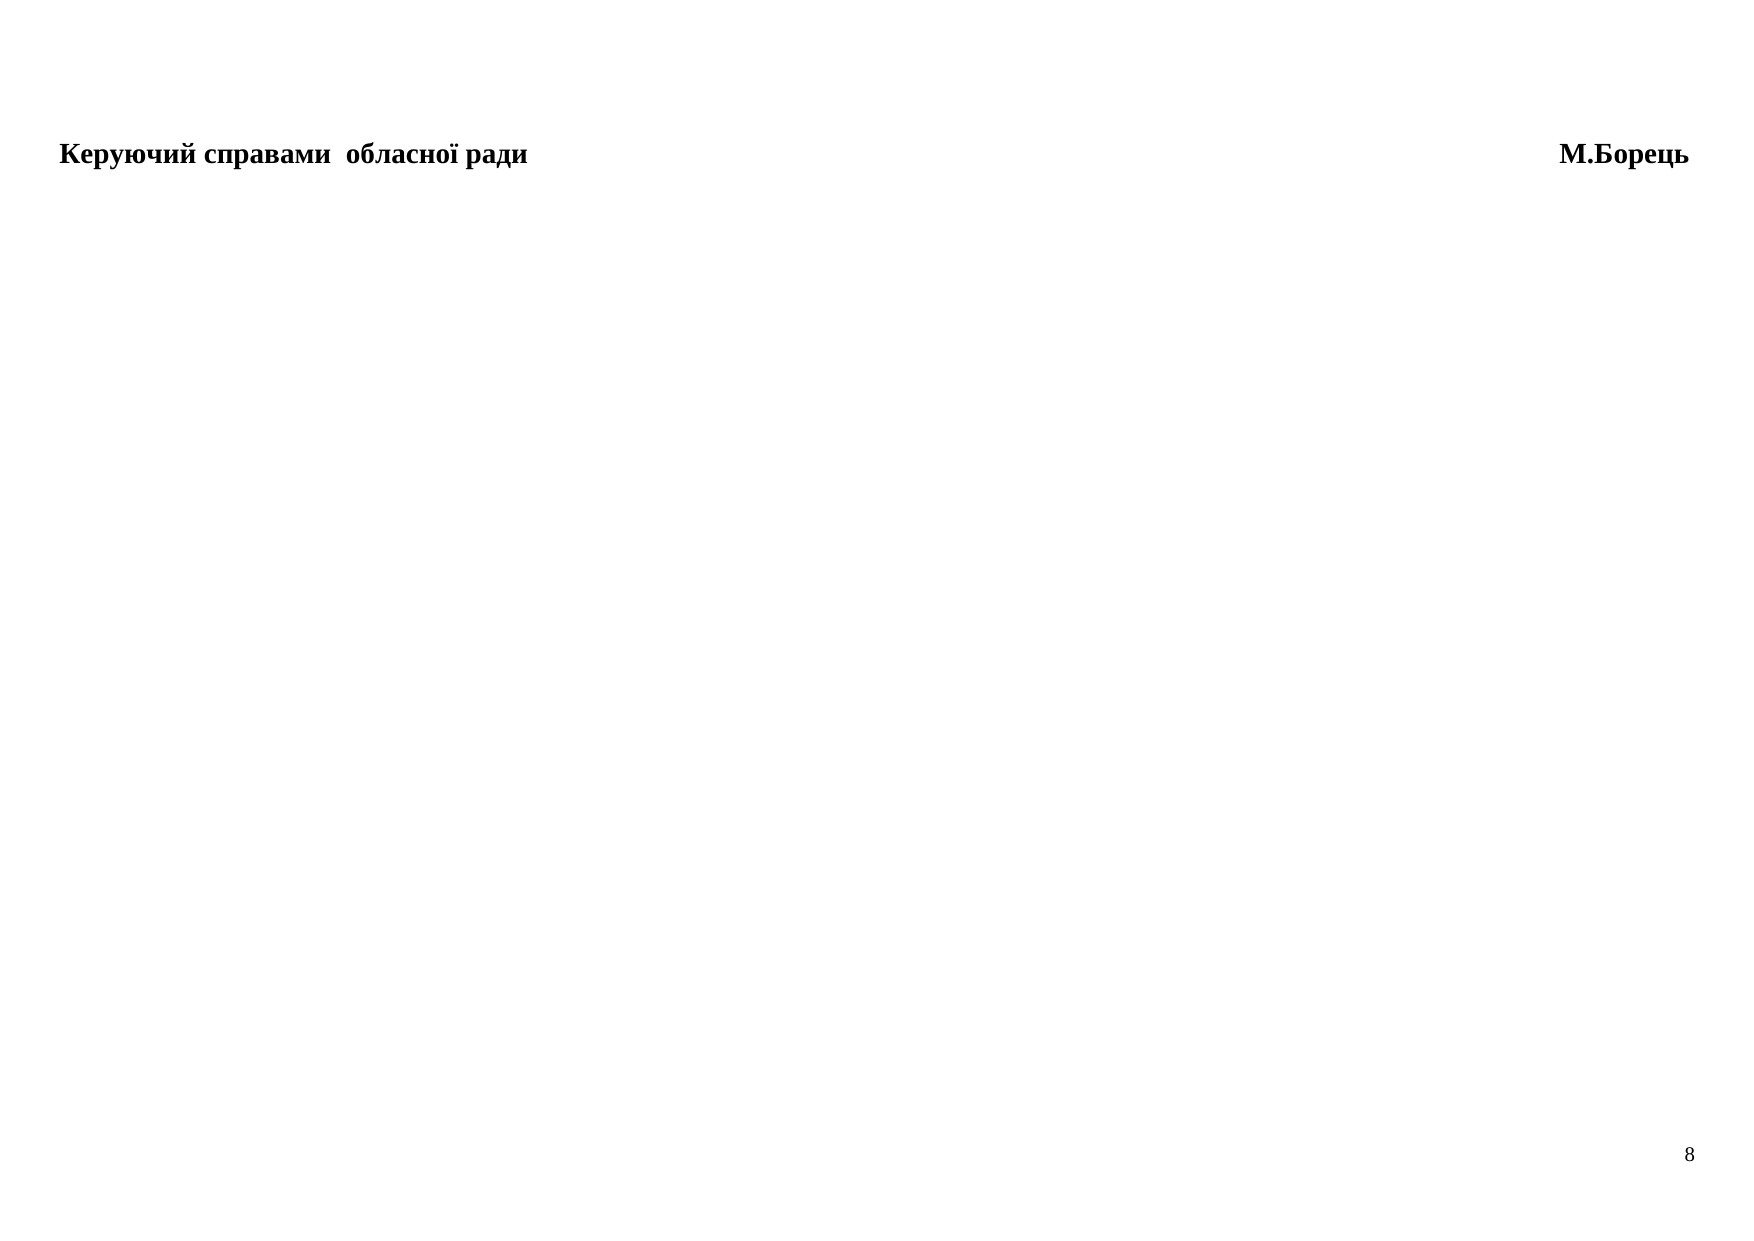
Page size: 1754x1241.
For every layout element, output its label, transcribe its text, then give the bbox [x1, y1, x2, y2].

text Керуючий справами обласної ради М.Борець [59, 136, 1695, 170]
